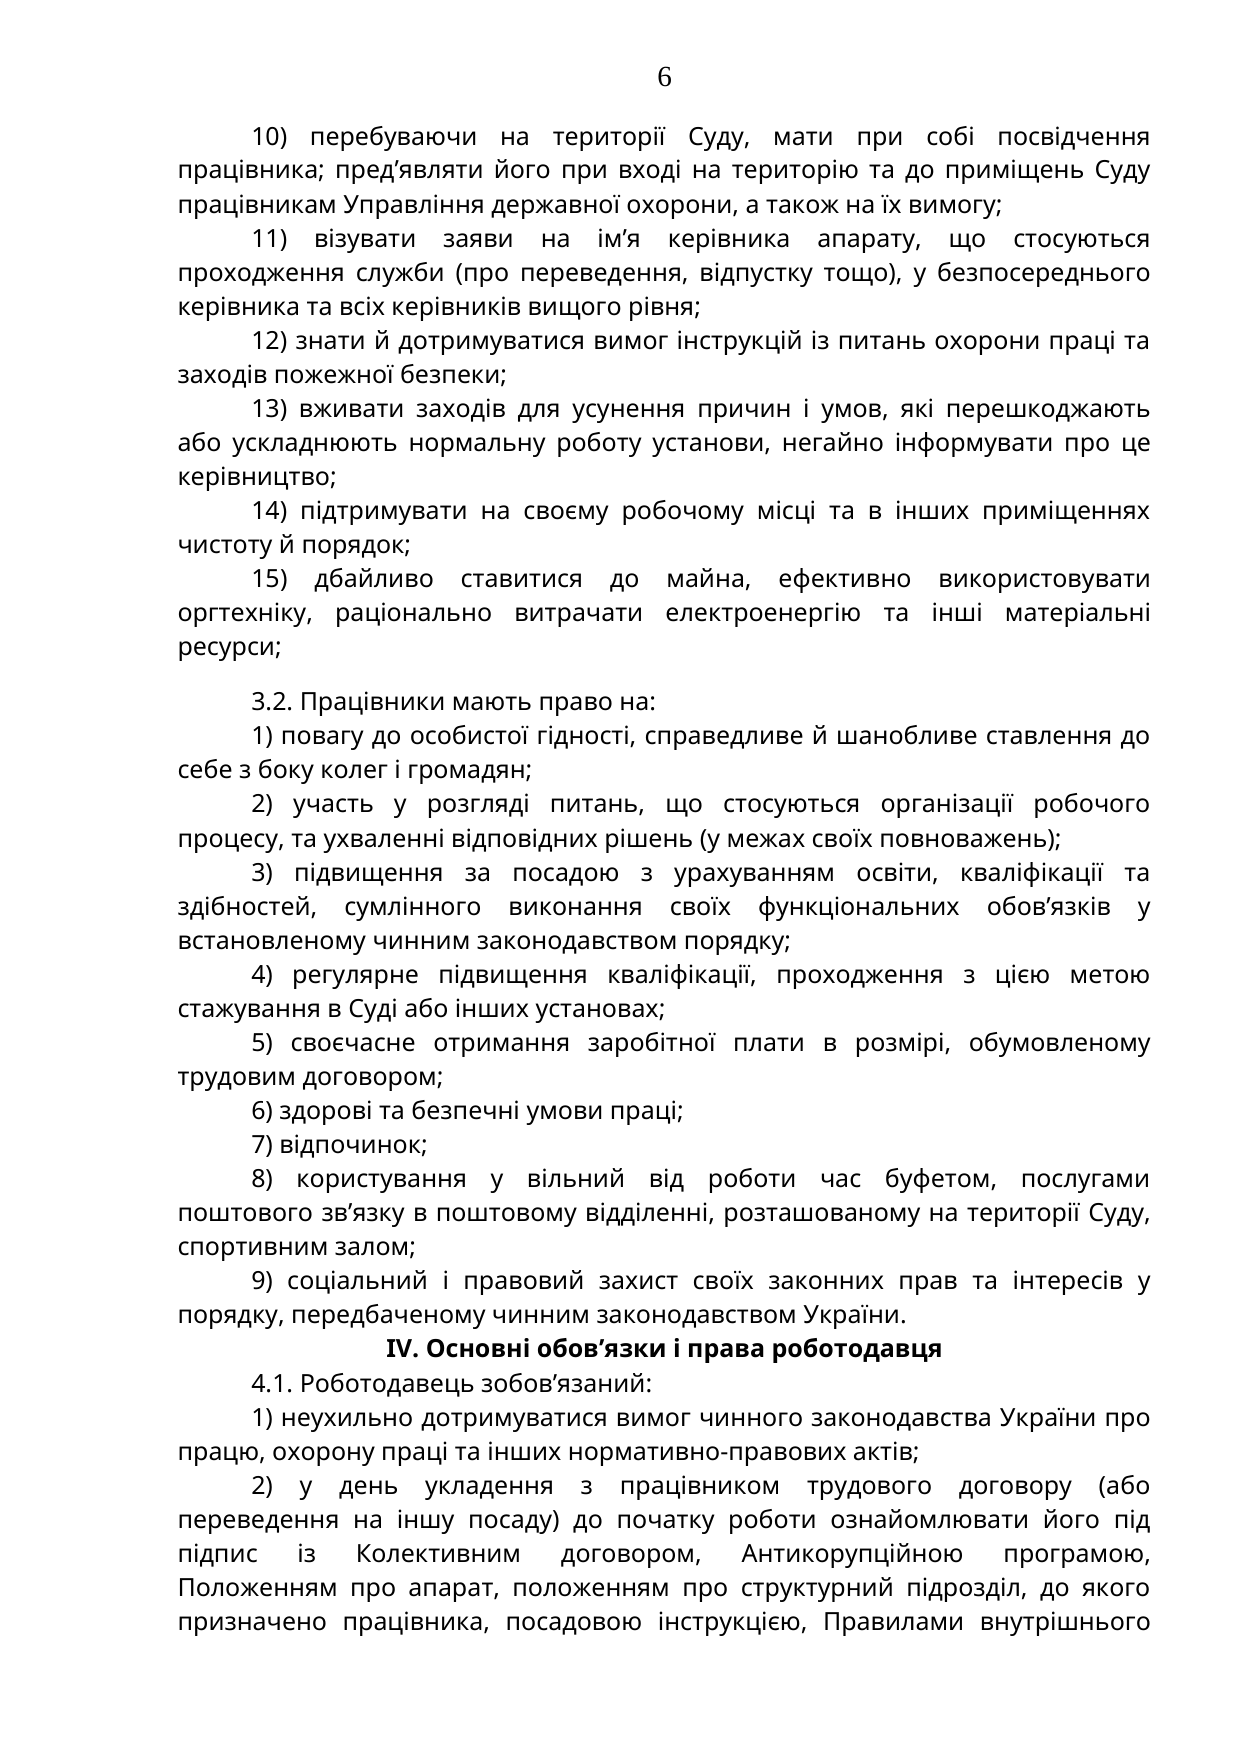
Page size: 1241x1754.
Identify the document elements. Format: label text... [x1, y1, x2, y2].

text 13) вживати заходів для усунення причин і умов, які перешкоджають або ускладнюють нормальну роботу установи, негайно інформувати про це керівництво; [177, 391, 1152, 493]
text 15) дбайливо ставитися до майна, ефективно використовувати оргтехніку, раціонально витрачати електроенергію та інші матеріальні ресурси; [177, 561, 1152, 663]
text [177, 1467, 1152, 1638]
text 4.1. Роботодавець зобов’язаний: [177, 1365, 1152, 1399]
text 14) підтримувати на своєму робочому місці та в інших приміщеннях чистоту й порядок; [177, 493, 1152, 561]
text 2) участь у розгляді питань, що стосуються організації робочого процесу, та ухваленні відповідних рішень (у межах своїх повноважень); [177, 786, 1152, 854]
text 1) повагу до особистої гідності, справедливе й шанобливе ставлення до себе з боку колег і громадян; [177, 718, 1152, 786]
text 9) соціальний і правовий захист своїх законних прав та інтересів у порядку, передбаченому чинним законодавством України. [177, 1263, 1152, 1331]
text 4) регулярне підвищення кваліфікації, проходження з цією метою стажування в Суді або інших установах; [177, 956, 1152, 1024]
text 10) перебуваючи на території Суду, мати при собі посвідчення працівника; пред’являти його при вході на територію та до приміщень Суду працівникам Управління державної охорони, а також на їх вимогу; [177, 118, 1152, 220]
text ІV. Основні обов’язки і права роботодавця [177, 1331, 1152, 1365]
text 3) підвищення за посадою з урахуванням освіти, кваліфікації та здібностей, сумлінного виконання своїх функціональних обов’язків у встановленому чинним законодавством порядку; [177, 854, 1152, 956]
text 1) неухильно дотримуватися вимог чинного законодавства України про працю, охорону праці та інших нормативно-правових актів; [177, 1399, 1152, 1467]
text 3.2. Працівники мають право на: [177, 684, 1152, 718]
text 7) відпочинок; [177, 1127, 1152, 1161]
text 5) своєчасне отримання заробітної плати в розмірі, обумовленому трудовим договором; [177, 1024, 1152, 1093]
text 8) користування у вільний від роботи час буфетом, послугами поштового зв’язку в поштовому відділенні, розташованому на території Суду, спортивним залом; [177, 1161, 1152, 1263]
text 11) візувати заяви на ім’я керівника апарату, що стосуються проходження служби (про переведення, відпустку тощо), у безпосереднього керівника та всіх керівників вищого рівня; [177, 220, 1152, 322]
text 6) здорові та безпечні умови праці; [177, 1093, 1152, 1127]
text 12) знати й дотримуватися вимог інструкцій із питань охорони праці та заходів пожежної безпеки; [177, 322, 1152, 391]
